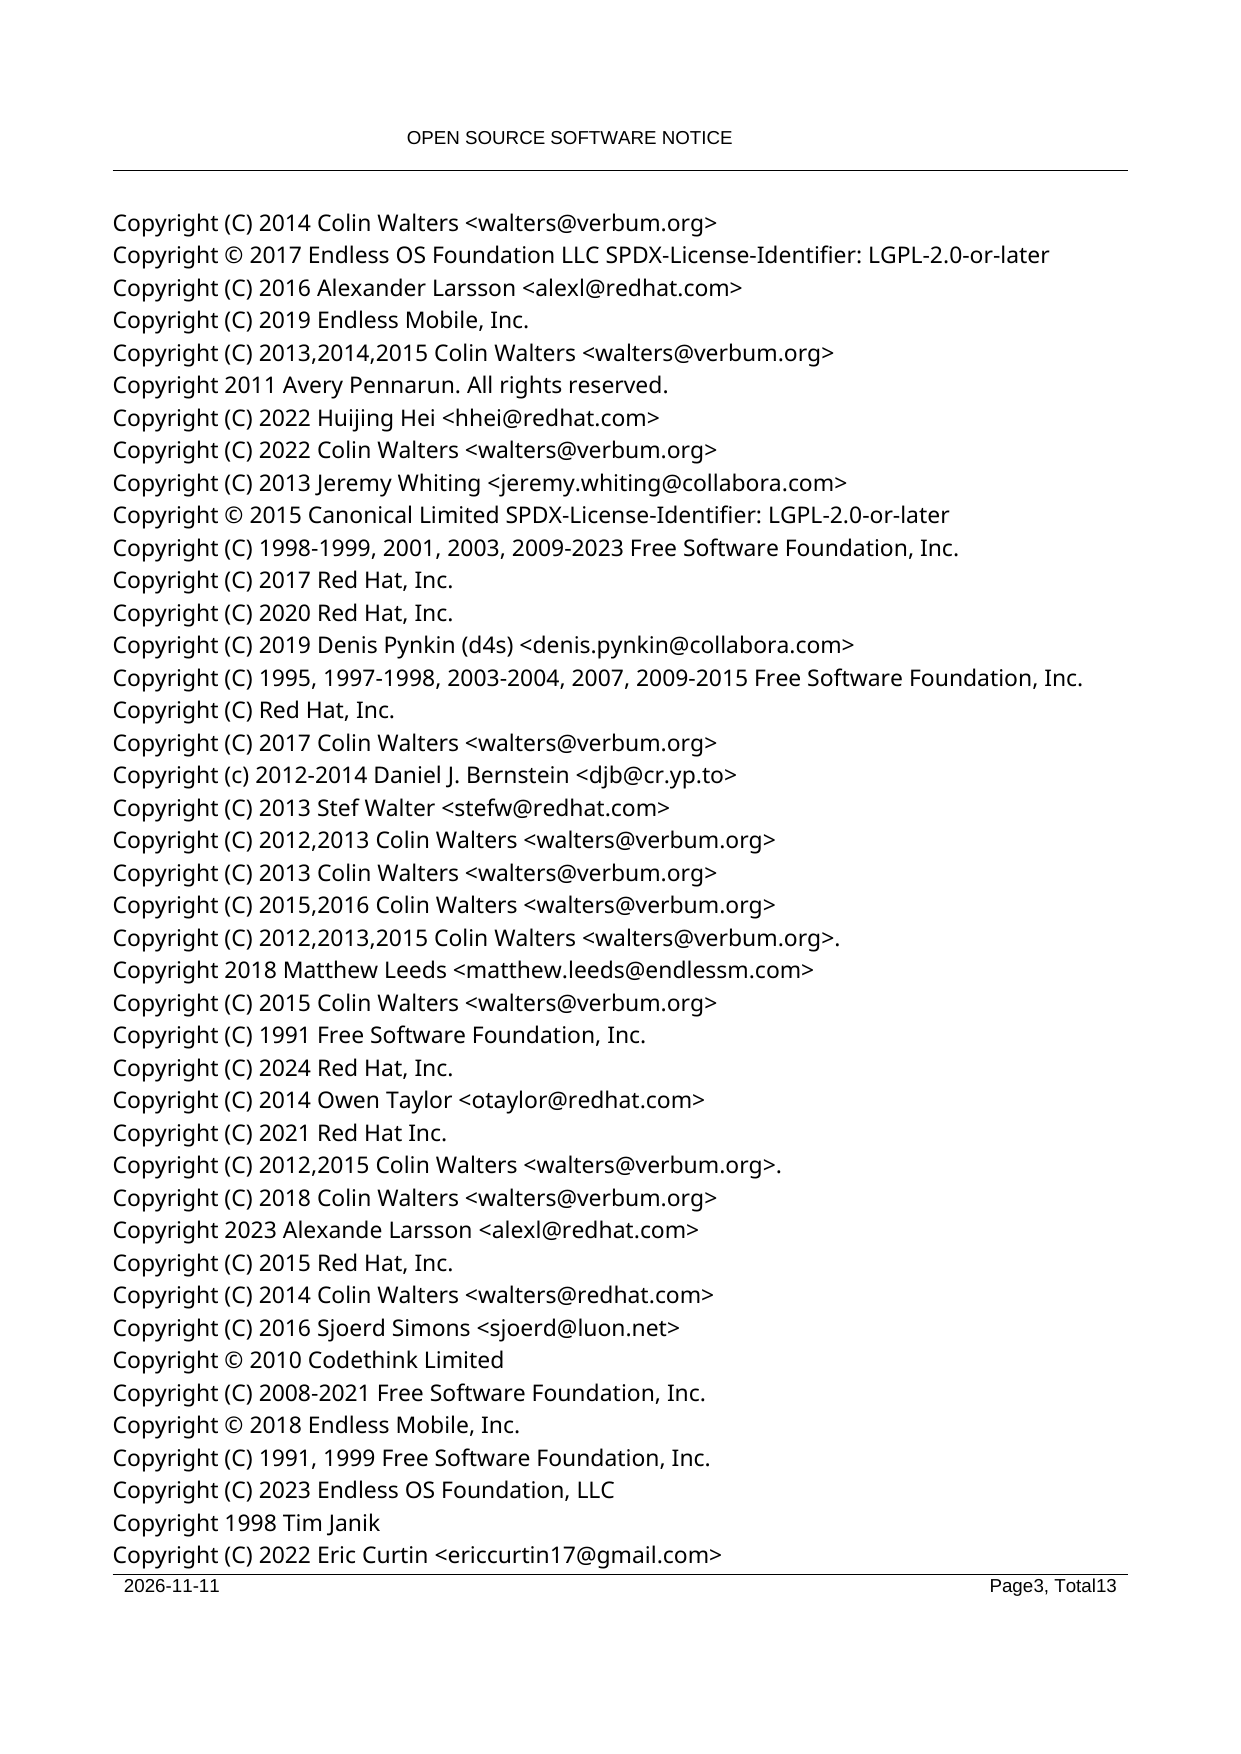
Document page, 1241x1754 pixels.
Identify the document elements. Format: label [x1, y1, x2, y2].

text [112, 206, 1128, 1571]
